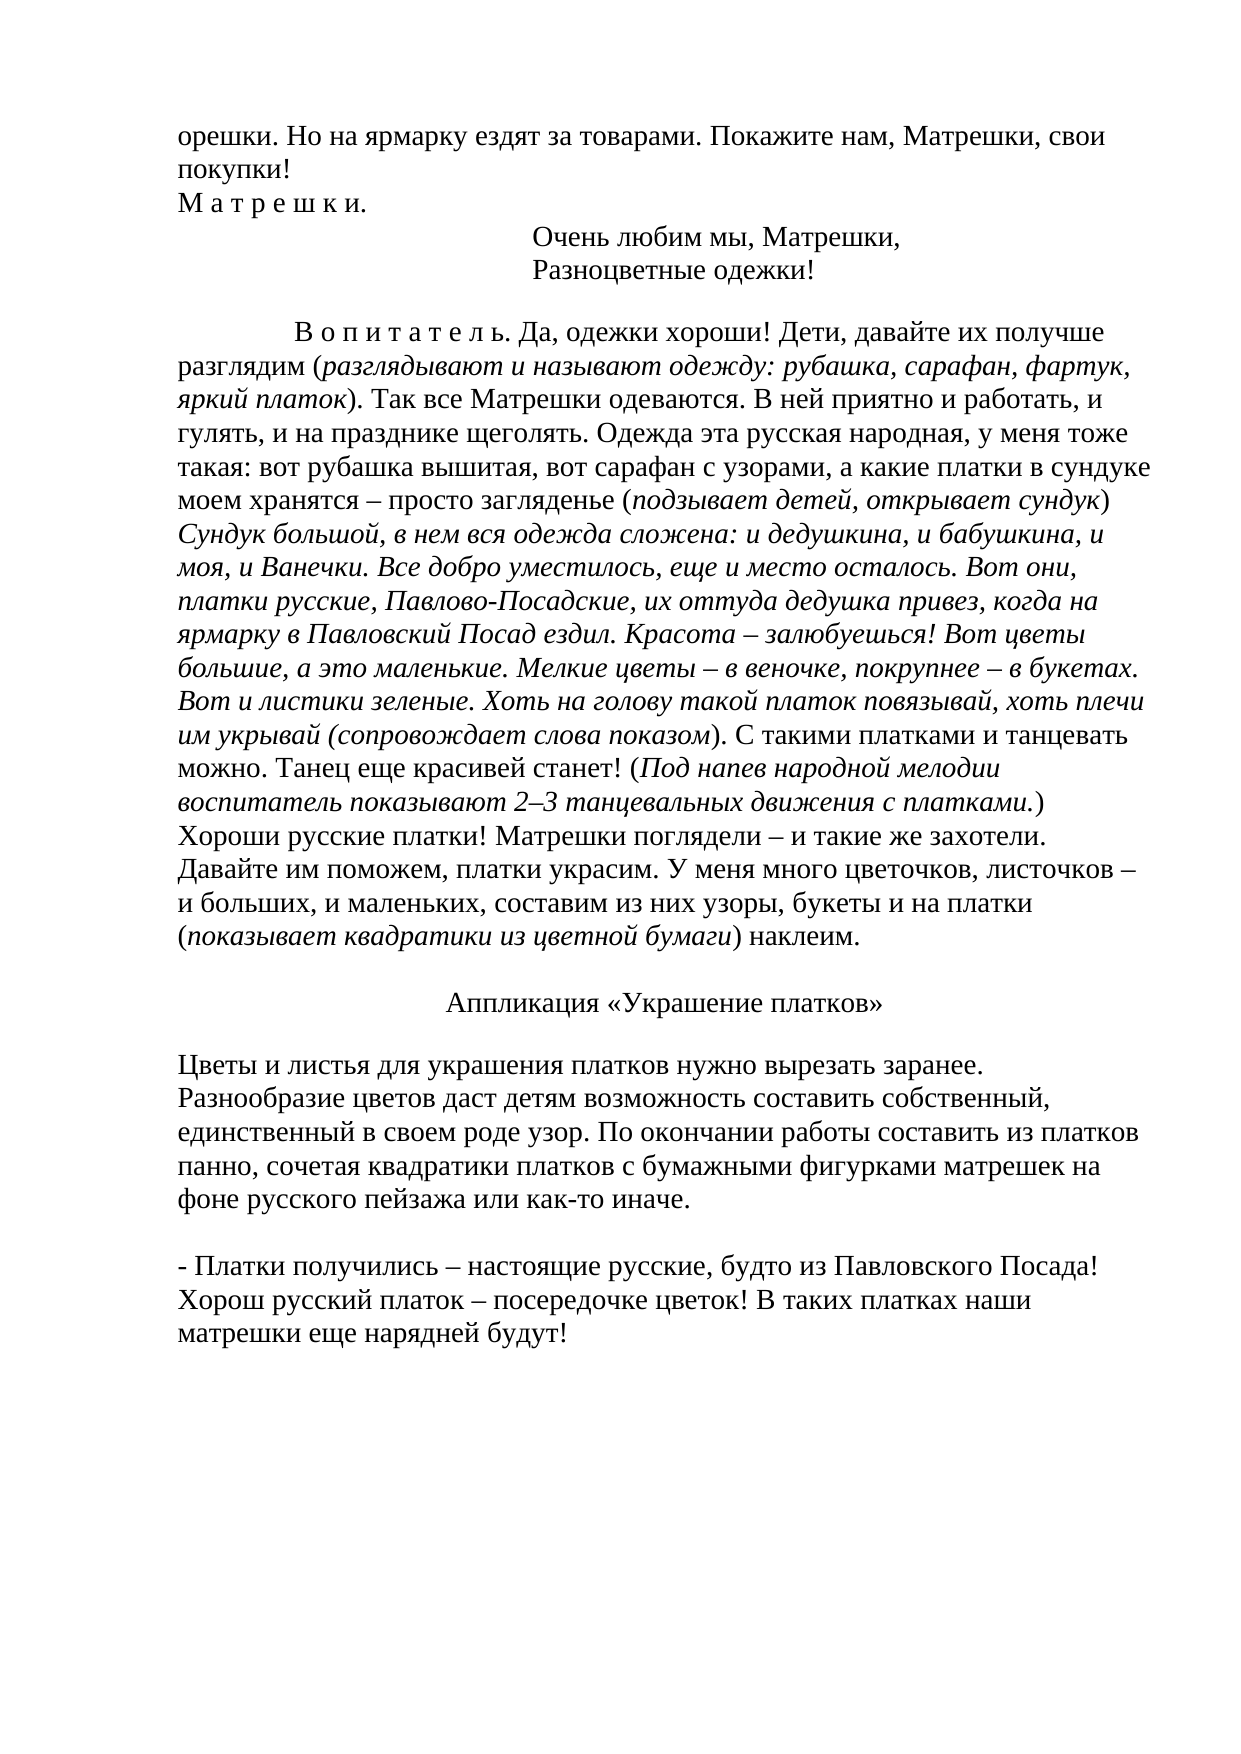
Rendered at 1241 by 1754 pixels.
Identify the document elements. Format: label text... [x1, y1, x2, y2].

text М а т р е ш к и. [177, 185, 1152, 219]
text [177, 118, 1152, 185]
subtitle Аппликация «Украшение платков» [177, 985, 1152, 1019]
text - Платки получились – настоящие русские, будто из Павловского Посада! Хорош русский платок – посередочке цветок! В таких платках наши матрешки еще нарядней будут! [177, 1248, 1152, 1349]
text В о п и т а т е л ь. Да, одежки хороши! Дети, давайте их получше разглядим (разглядывают и называют одежду: рубашка, сарафан, фартук, яркий платок). Так все Матрешки одеваются. В ней приятно и работать, и гулять, и на празднике щеголять. Одежда эта русская народная, у меня тоже такая: вот рубашка вышитая, вот сарафан с узорами, а какие платки в сундуке моем хранятся – просто загляденье (подзывает детей, открывает сундук) Сундук большой, в нем вся одежда сложена: и дедушкина, и бабушкина, и моя, и Ванечки. Все добро уместилось, еще и место осталось. Вот они, платки русские, Павлово-Посадские, их оттуда дедушка привез, когда на ярмарку в Павловский Посад ездил. Красота – залюбуешься! Вот цветы большие, а это маленькие. Мелкие цветы – в веночке, покрупнее – в букетах. Вот и листики зеленые. Хоть на голову такой платок повязывай, хоть плечи им укрывай (сопровождает слова показом). С такими платками и танцевать можно. Танец еще красивей станет! (Под напев народной мелодии воспитатель показывают 2–3 танцевальных движения с платками.) [177, 314, 1152, 818]
text Хороши русские платки! Матрешки поглядели – и такие же захотели. Давайте им поможем, платки украсим. У меня много цветочков, листочков – и больших, и маленьких, составим из них узоры, букеты и на платки (показывает квадратики из цветной бумаги) наклеим. [177, 818, 1152, 952]
text Цветы и листья для украшения платков нужно вырезать заранее. Разнообразие цветов даст детям возможность составить собственный, единственный в своем роде узор. По окончании работы составить из платков панно, сочетая квадратики платков с бумажными фигурками матрешек на фоне русского пейзажа или как-то иначе. [177, 1047, 1152, 1215]
text Очень любим мы, Матрешки, [386, 219, 1089, 252]
text Разноцветные одежки! [386, 252, 1089, 286]
